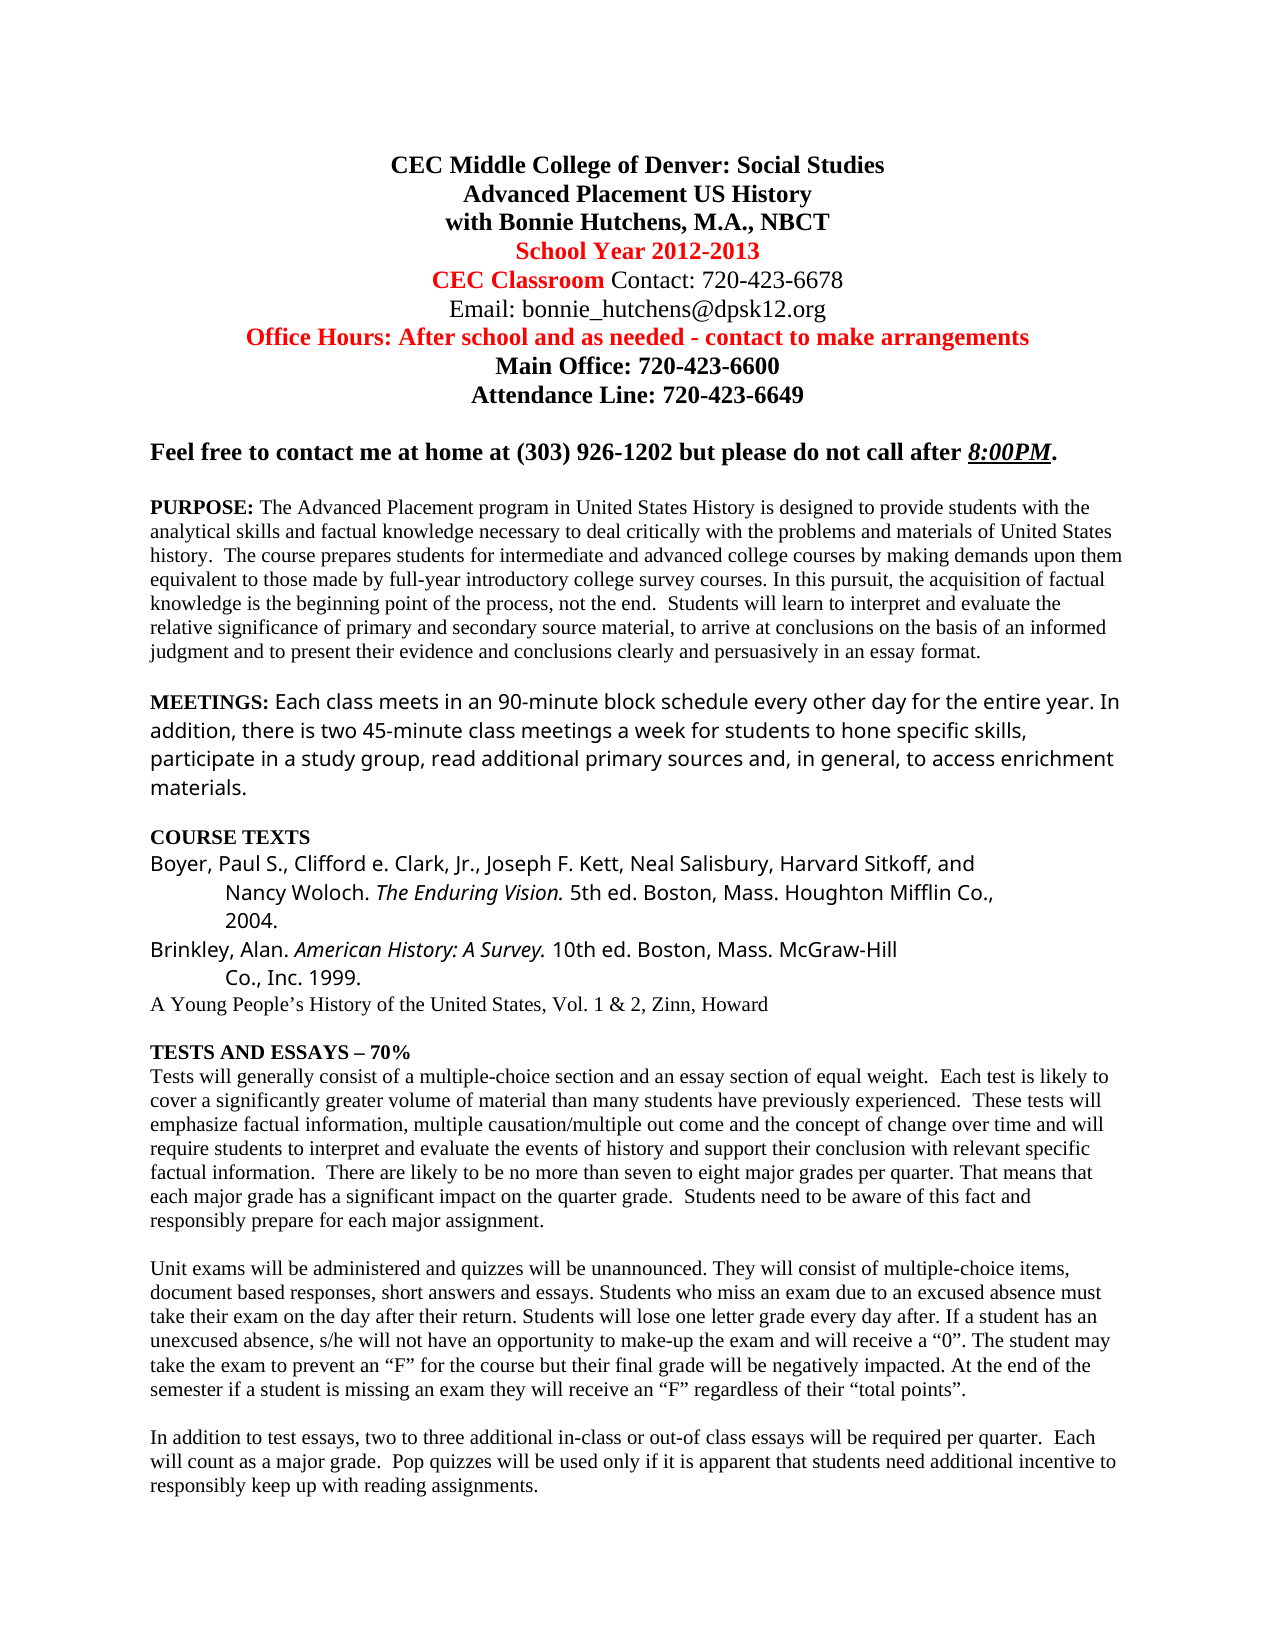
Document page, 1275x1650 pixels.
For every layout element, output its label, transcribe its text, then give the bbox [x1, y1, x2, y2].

text Main Office: 720-423-6600 [150, 351, 1125, 380]
text CEC Classroom Contact: 720-423-6678 [150, 265, 1125, 294]
text School Year 2012-2013 [150, 236, 1125, 265]
text with Bonnie Hutchens, M.A., NBCT [150, 207, 1125, 236]
text Boyer, Paul S., Clifford e. Clark, Jr., Joseph F. Kett, Neal Salisbury, Harvard Sitkoff, and [150, 849, 1125, 878]
text 2004. [150, 906, 1125, 935]
text Nancy Woloch. The Enduring Vision. 5th ed. Boston, Mass. Houghton Mifflin Co., [150, 878, 1125, 906]
text Brinkley, Alan. American History: A Survey. 10th ed. Boston, Mass. McGraw-Hill [150, 935, 1125, 963]
text Feel free to contact me at home at (303) 926-1202 but please do not call after 8:00PM. [150, 437, 1125, 466]
text In addition to test essays, two to three additional in-class or out-of class essays will be required per quarter. Each will count as a major grade. Pop quizzes will be used only if it is apparent that students need additional incentive to responsibly keep up with reading assignments. [150, 1425, 1125, 1497]
text TESTS AND ESSAYS – 70% [150, 1040, 1125, 1064]
text Attendance Line: 720-423-6649 [150, 380, 1125, 409]
text Advanced Placement US History [150, 179, 1125, 207]
text Co., Inc. 1999. [150, 963, 1125, 992]
text CEC Middle College of Denver: Social Studies [150, 150, 1125, 179]
text COURSE TEXTS [150, 825, 1125, 849]
text Tests will generally consist of a multiple-choice section and an essay section of equal weight. Each test is likely to cover a significantly greater volume of material than many students have previously experienced. These tests will emphasize factual information, multiple causation/multiple out come and the concept of change over time and will require students to interpret and evaluate the events of history and support their conclusion with relevant specific factual information. There are likely to be no more than seven to eight major grades per quarter. That means that each major grade has a significant impact on the quarter grade. Students need to be aware of this fact and responsibly prepare for each major assignment. [150, 1064, 1125, 1232]
text Office Hours: After school and as needed - contact to make arrangements [150, 322, 1125, 351]
text PURPOSE: The Advanced Placement program in United States History is designed to provide students with the analytical skills and factual knowledge necessary to deal critically with the problems and materials of United States history. The course prepares students for intermediate and advanced college courses by making demands upon them equivalent to those made by full-year introductory college survey courses. In this pursuit, the acquisition of factual knowledge is the beginning point of the process, not the end. Students will learn to interpret and evaluate the relative significance of primary and secondary source material, to arrive at conclusions on the basis of an informed judgment and to present their evidence and conclusions clearly and persuasively in an essay format. [150, 495, 1125, 663]
text A Young People’s History of the United States, Vol. 1 & 2, Zinn, Howard [150, 992, 1125, 1016]
text MEETINGS: Each class meets in an 90-minute block schedule every other day for the entire year. In addition, there is two 45-minute class meetings a week for students to hone specific skills, participate in a study group, read additional primary sources and, in general, to access enrichment materials. [150, 687, 1125, 801]
text Unit exams will be administered and quizzes will be unannounced. They will consist of multiple-choice items, document based responses, short answers and essays. Students who miss an exam due to an excused absence must take their exam on the day after their return. Students will lose one letter grade every day after. If a student has an unexcused absence, s/he will not have an opportunity to make-up the exam and will receive a “0”. The student may take the exam to prevent an “F” for the course but their final grade will be negatively impacted. At the end of the semester if a student is missing an exam they will receive an “F” regardless of their “total points”. [150, 1256, 1125, 1401]
text Email: bonnie_hutchens@dpsk12.org [150, 294, 1125, 322]
